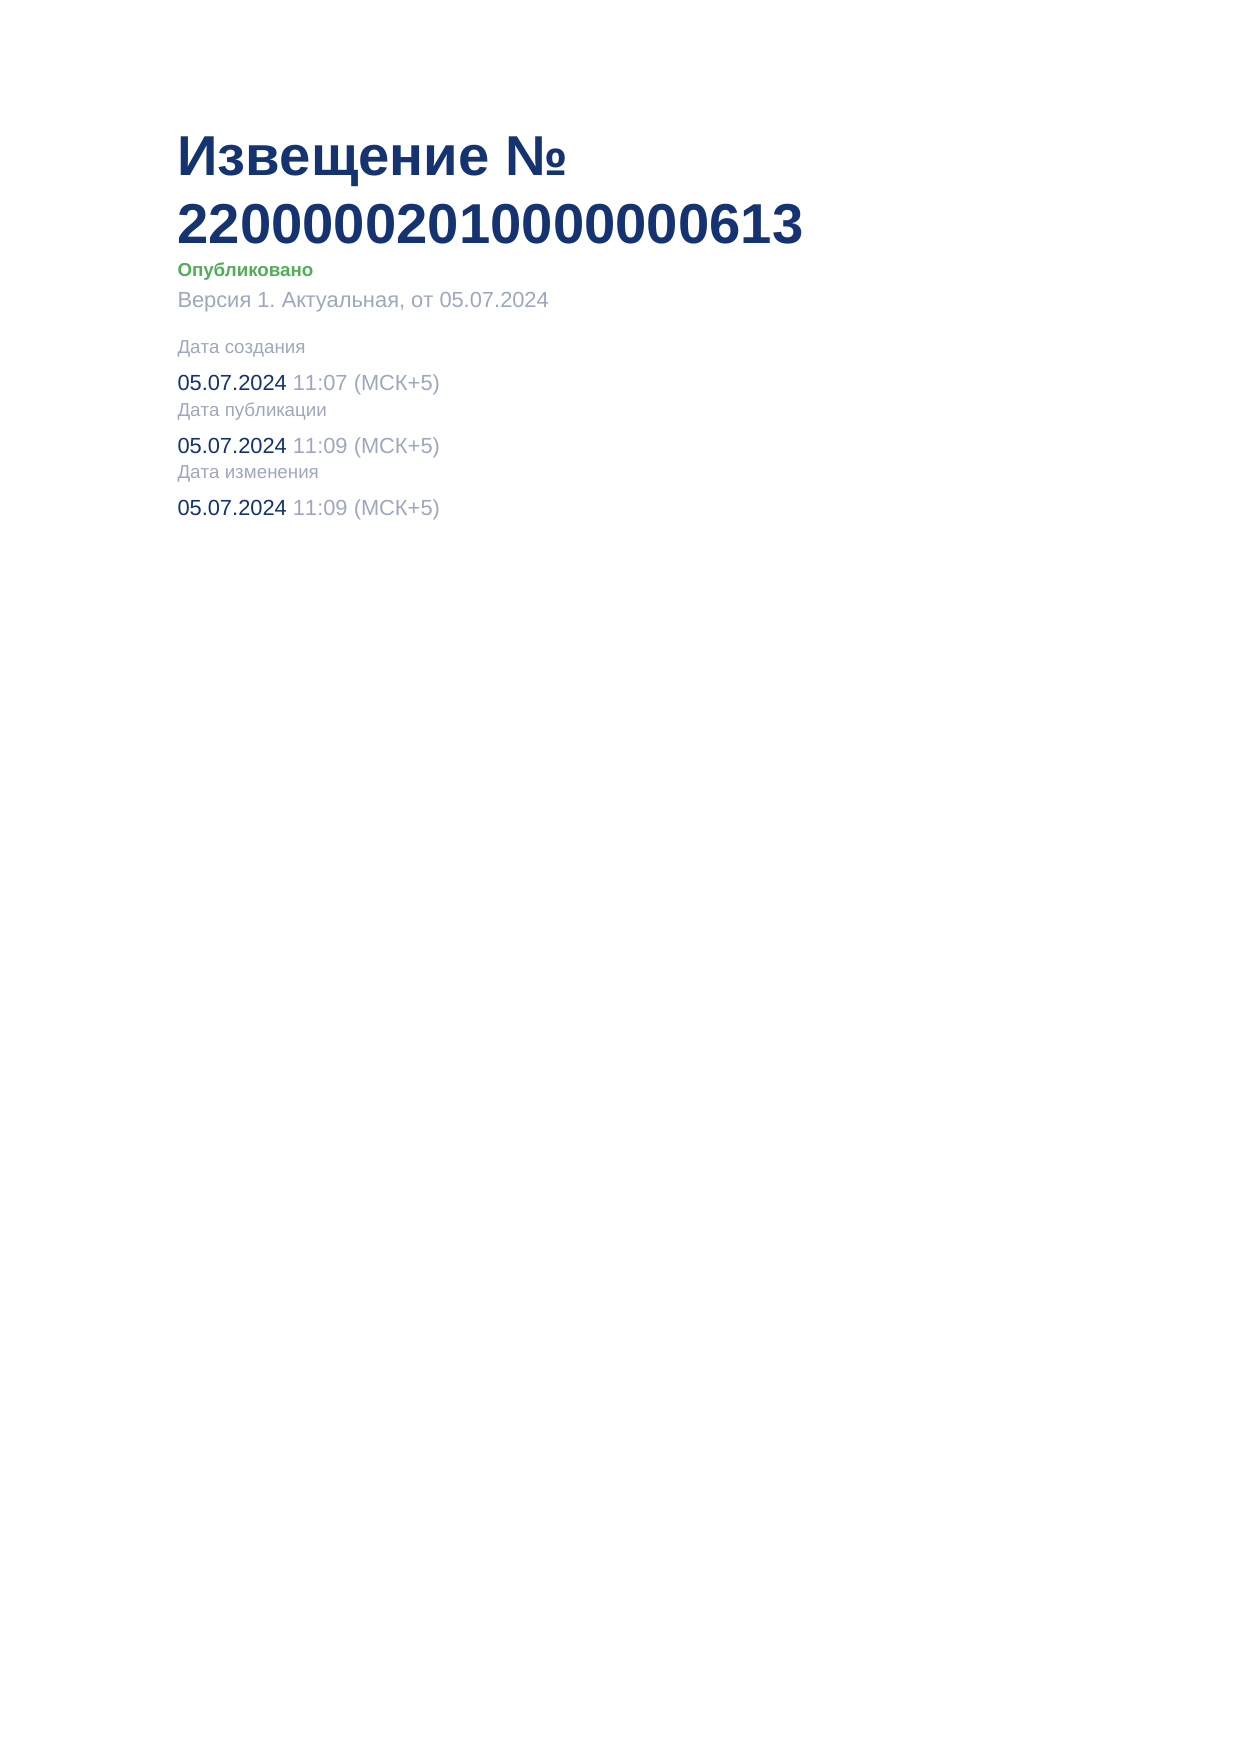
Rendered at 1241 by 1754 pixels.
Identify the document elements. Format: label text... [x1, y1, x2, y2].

text Извещение № 22000002010000000613 [177, 118, 1114, 256]
text Версия 1. Актуальная, от 05.07.2024 [177, 281, 1152, 312]
text Дата создания [177, 333, 1152, 358]
text 05.07.2024 11:07 (МСК+5) [177, 364, 1152, 395]
text Дата изменения [177, 458, 1152, 483]
text 05.07.2024 11:09 (МСК+5) [177, 426, 1152, 458]
text Дата публикации [177, 395, 1152, 420]
text 05.07.2024 11:09 (МСК+5) [177, 489, 1152, 520]
text Опубликовано [177, 256, 1114, 281]
